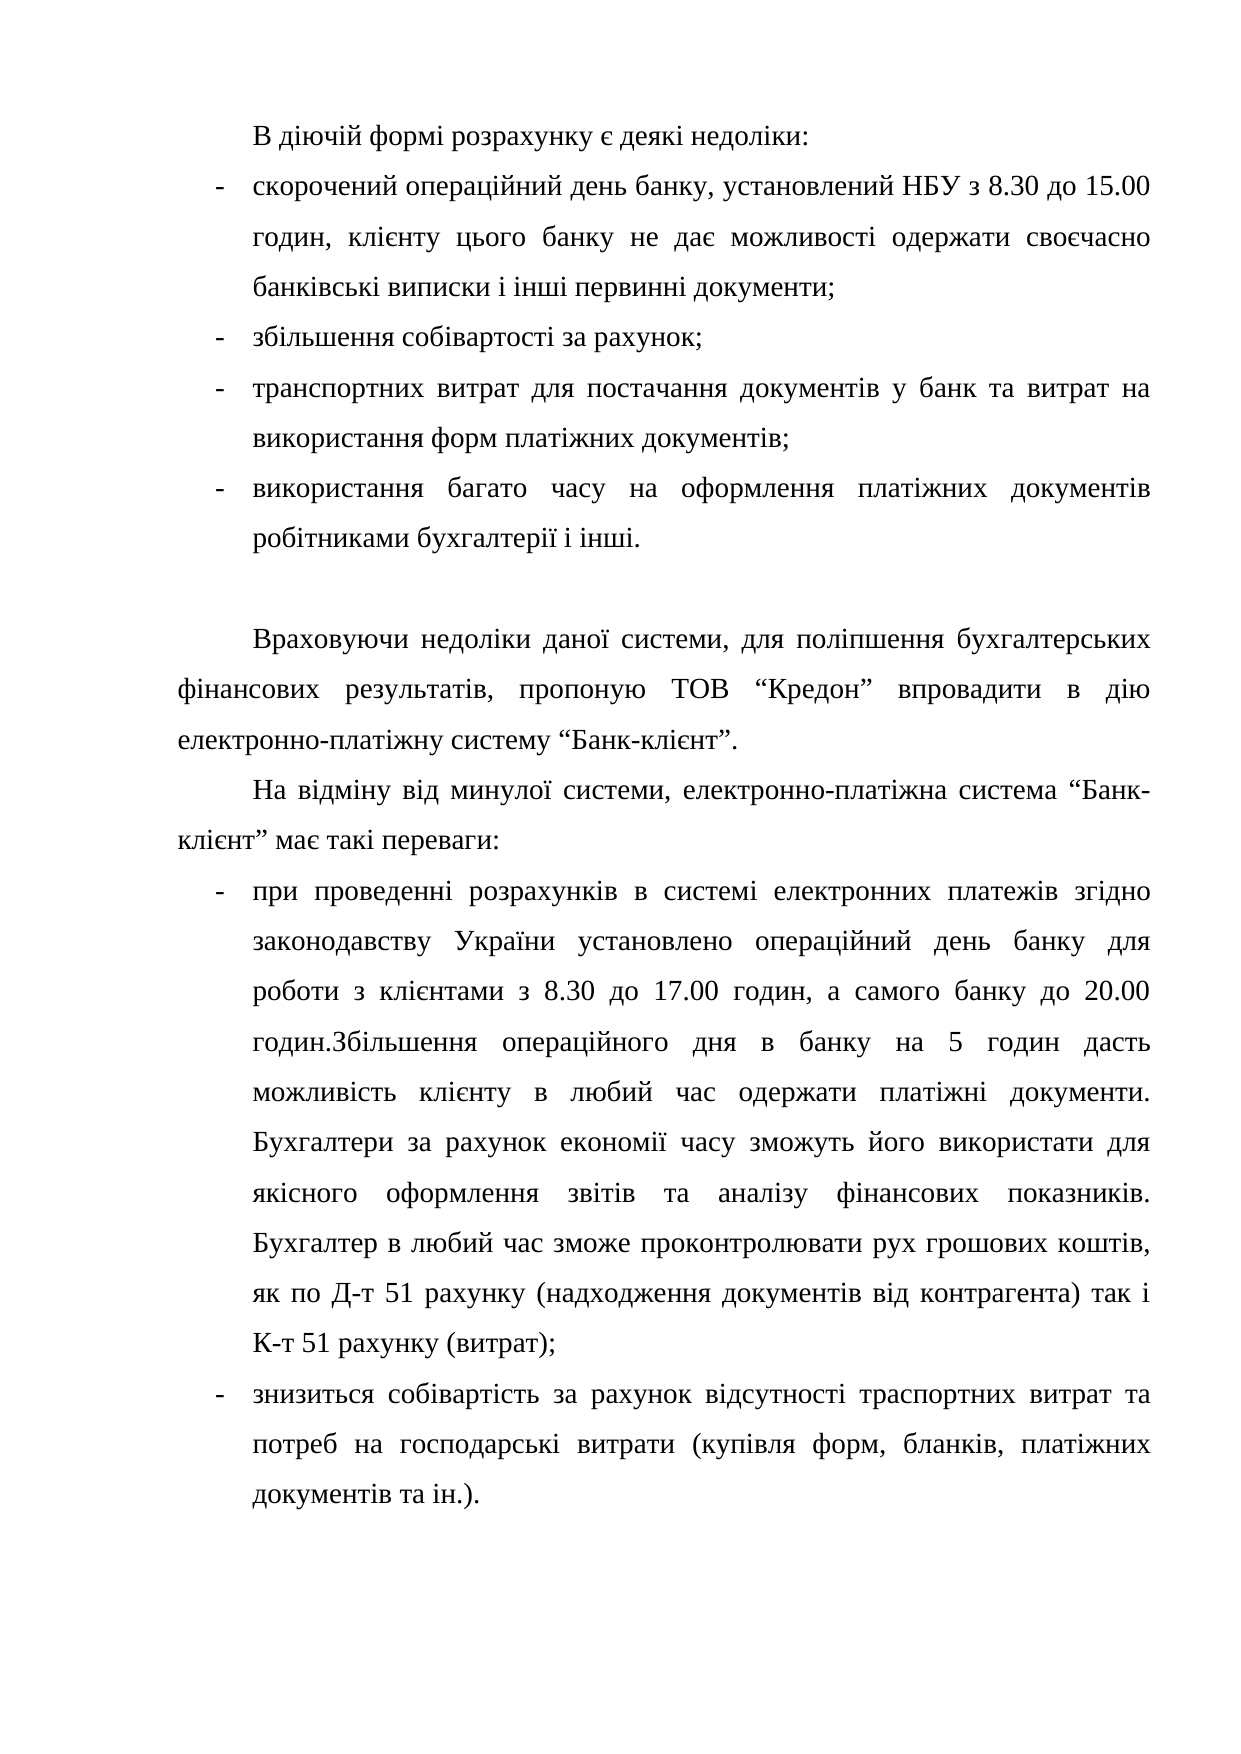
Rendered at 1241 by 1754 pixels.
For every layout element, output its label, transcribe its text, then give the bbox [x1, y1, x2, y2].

list скорочений операційний день банку, установлений НБУ з 8.30 до 15.00 годин, клієнту цього банку не дає можливості одержати своєчасно банківські виписки і інші первинні документи; [215, 168, 1152, 303]
list при проведенні розрахунків в системі електронних платежів згідно законодавству України установлено операційний день банку для роботи з клієнтами з 8.30 до 17.00 годин, а самого банку до 20.00 годин.Збільшення операційного дня в банку на 5 годин дасть можливість клієнту в любий час одержати платіжні документи. Бухгалтери за рахунок економії часу зможуть його використати для якісного оформлення звітів та аналізу фінансових показників. Бухгалтер в любий час зможе проконтролювати рух грошових коштів, як по Д-т 51 рахунку (надходження документів від контрагента) так і К-т 51 рахунку (витрат); [215, 873, 1152, 1359]
list транспортних витрат для постачання документів у банк та витрат на використання форм платіжних документів; [215, 370, 1152, 453]
list збільшення собівартості за рахунок; [215, 319, 1152, 353]
text Враховуючи недоліки даної системи, для поліпшення бухгалтерських фінансових результатів, пропоную ТОВ “Кредон” впровадити в дію електронно-платіжну систему “Банк-клієнт”. [177, 621, 1152, 755]
list використання багато часу на оформлення платіжних документів робітниками бухгалтерії і інші. [215, 470, 1152, 554]
text В діючій формі розрахунку є деякі недоліки: [177, 118, 1152, 152]
text На відміну від минулої системи, електронно-платіжна система “Банк-клієнт” має такі переваги: [177, 772, 1152, 856]
list знизиться собівартість за рахунок відсутності траспортних витрат та потреб на господарські витрати (купівля форм, бланків, платіжних документів та ін.). [215, 1376, 1152, 1510]
